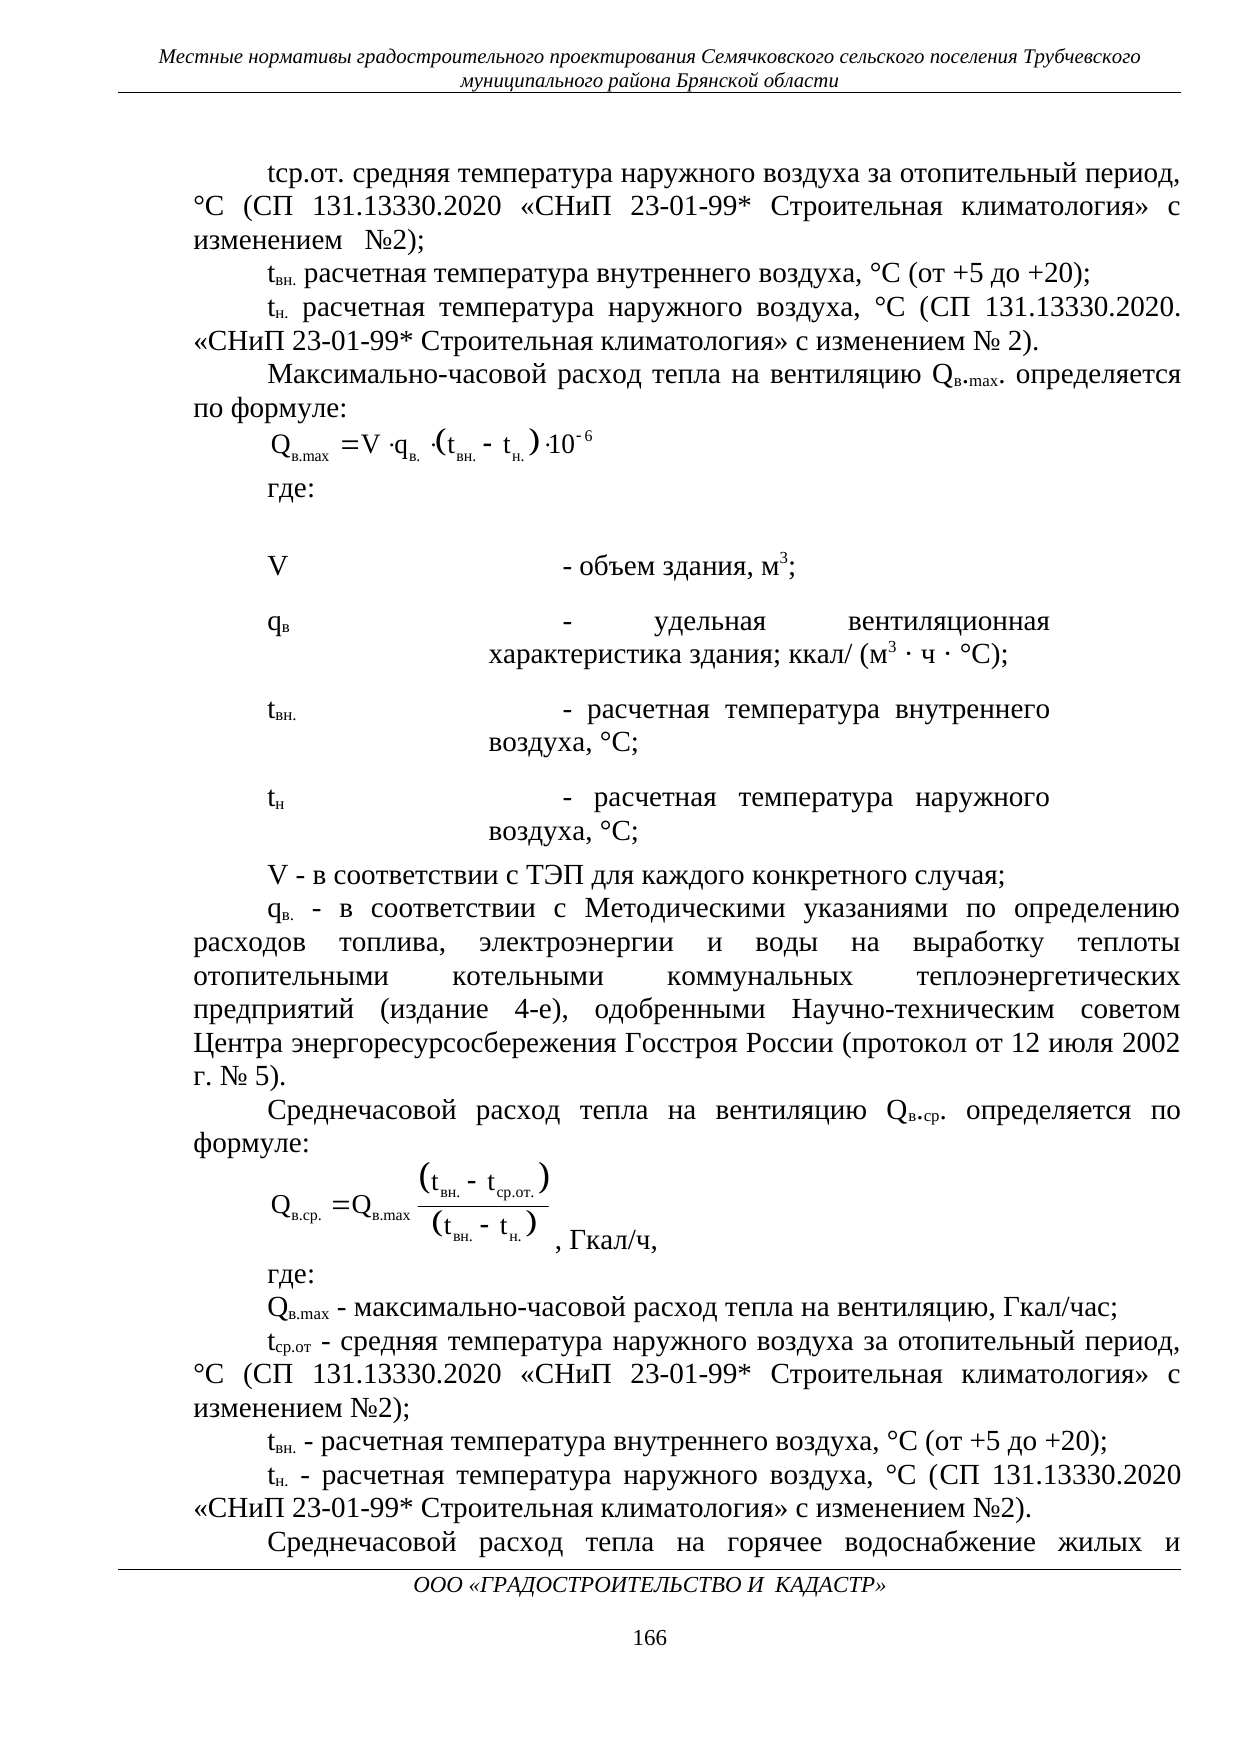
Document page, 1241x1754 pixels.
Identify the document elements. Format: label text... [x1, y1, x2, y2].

text V - в соответствии с ТЭП для каждого конкретного случая; [193, 857, 1181, 891]
text Максимально-часовой расход тепла на вентиляцию Qв.max. определяется по формуле: [193, 356, 1181, 423]
text tн. - расчетная температура наружного воздуха, °C (СП 131.13330.2020 «СНиП 23-01-99* Строительная климатология» с изменением №2). [193, 1457, 1181, 1524]
text где: [193, 470, 1181, 504]
text qв. - в соответствии с Методическими указаниями по определению расходов топлива, электроэнергии и воды на выработку теплоты отопительными котельными коммунальных теплоэнергетических предприятий (издание 4-е), одобренными Научно-техническим советом Центра энергоресурсосбережения Госстроя России (протокол от 12 июля 2002 г. № 5). [193, 891, 1181, 1092]
text Среднечасовой расход тепла на вентиляцию Qв.ср. определяется по формуле: [193, 1092, 1181, 1159]
text Qв.max - максимально-часовой расход тепла на вентиляцию, Гкал/час; [193, 1289, 1181, 1323]
text где: [193, 1256, 1181, 1289]
text tвн. расчетная температура внутреннего воздуха, °C (от +5 до +20); [193, 256, 1181, 289]
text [193, 1524, 1181, 1558]
text tвн. - расчетная температура внутреннего воздуха, °C (от +5 до +20); [193, 1423, 1181, 1457]
text tср.от. средняя температура наружного воздуха за отопительный период, °C (СП 131.13330.2020 «СНиП 23-01-99* Строительная климатология» с изменением №2); [193, 155, 1181, 256]
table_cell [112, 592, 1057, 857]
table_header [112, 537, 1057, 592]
text tн. расчетная температура наружного воздуха, °C (СП 131.13330.2020. «СНиП 23-01-99* Строительная климатология» с изменением № 2). [193, 289, 1181, 356]
text tср.от - средняя температура наружного воздуха за отопительный период, °C (СП 131.13330.2020 «СНиП 23-01-99* Строительная климатология» с изменением №2); [193, 1323, 1181, 1423]
text , Гкал/ч, [193, 1159, 1181, 1256]
